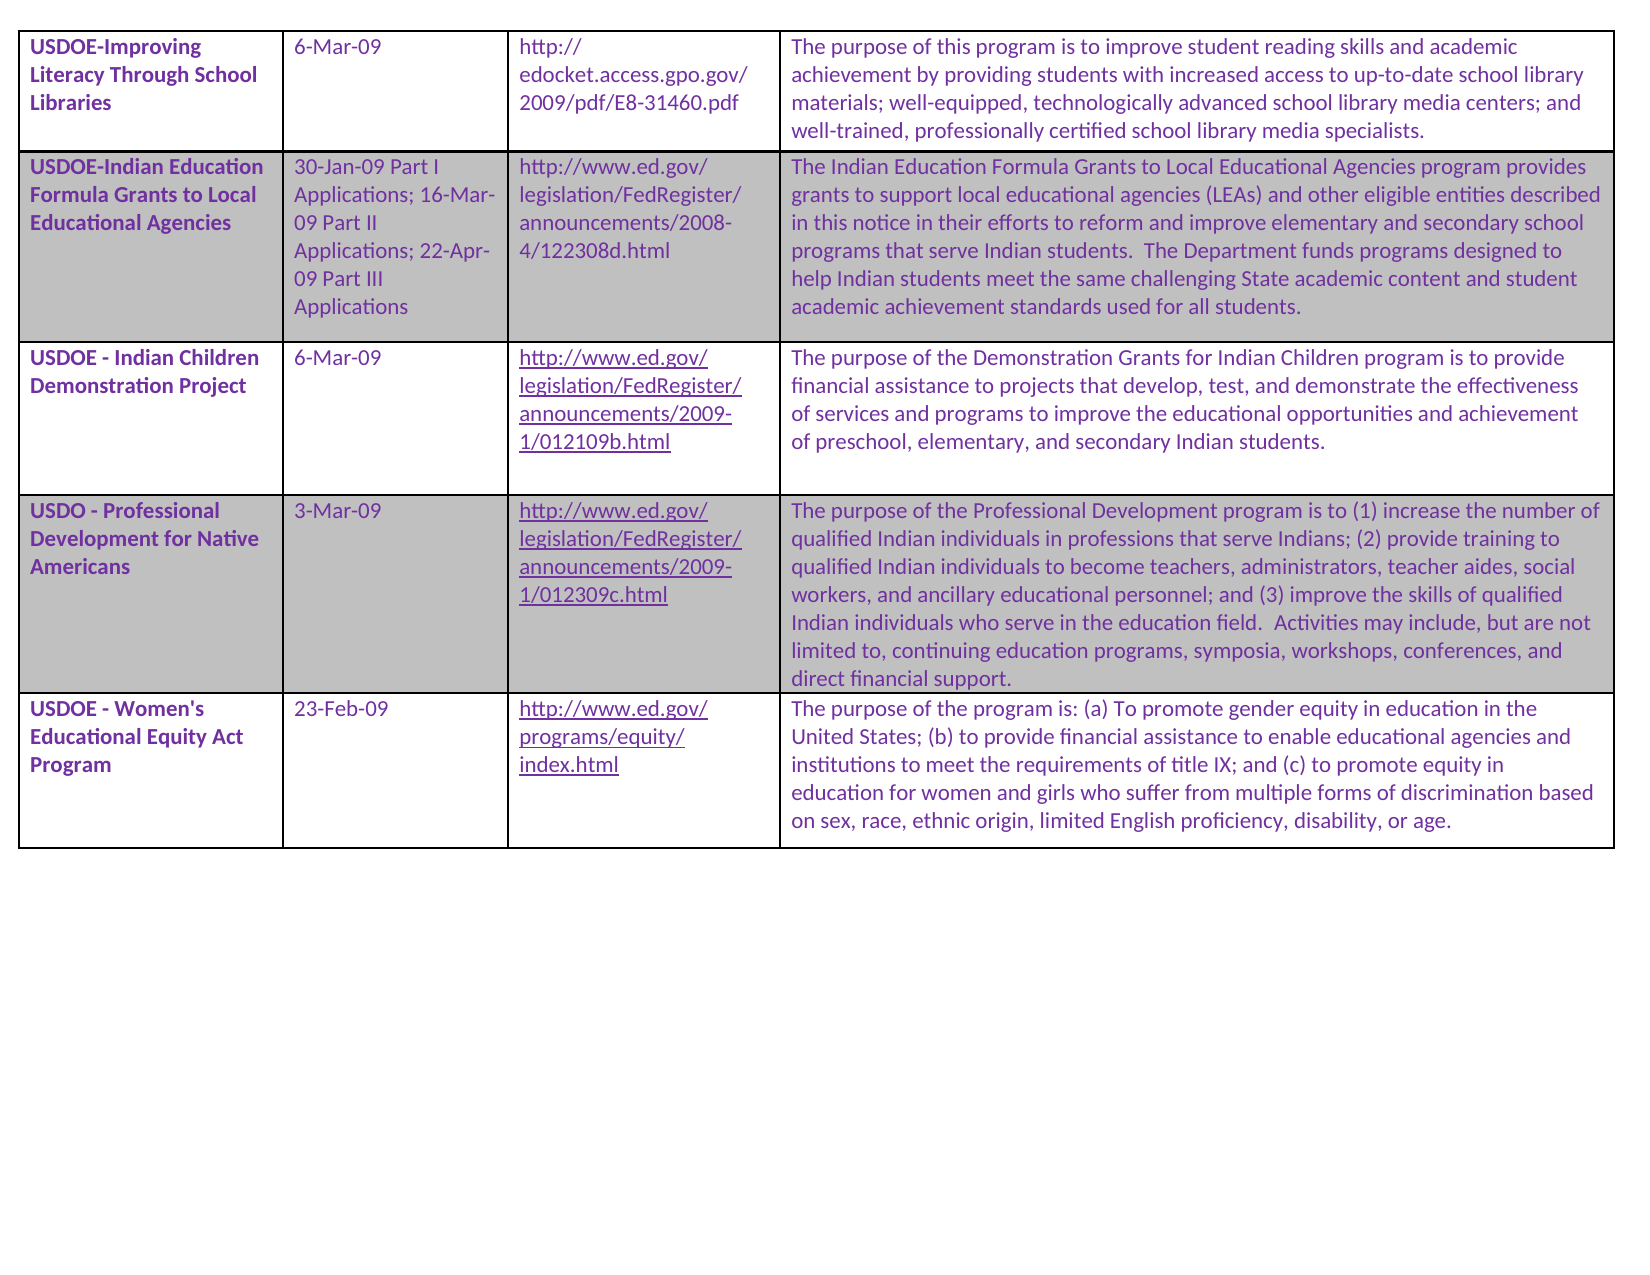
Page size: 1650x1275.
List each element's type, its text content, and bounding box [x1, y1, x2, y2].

table_cell http://edocket.access.gpo.gov/2009/pdf/E8-31460.pdf [509, 32, 779, 150]
table_cell 23-Feb-09 [284, 694, 507, 847]
table_cell http://www.ed.gov/legislation/FedRegister/announcements/2008-4/122308d.html [509, 153, 779, 341]
table_cell USDO - Professional Development for Native Americans [20, 496, 282, 692]
table_cell The purpose of this program is to improve student reading skills and academic achievement by providing students with increased access to up-to-date school library materials; well-equipped, technologically advanced school library media centers; and well-trained, professionally certified school library media specialists. [781, 32, 1613, 150]
table_cell 6-Mar-09 [284, 343, 507, 494]
table_cell USDOE-Improving Literacy Through School Libraries [20, 32, 282, 150]
table_cell http://www.ed.gov/programs/equity/index.html [509, 694, 779, 847]
table_cell 6-Mar-09 [284, 32, 507, 150]
table_cell USDOE - Women's Educational Equity Act Program [20, 694, 282, 847]
table_cell http://www.ed.gov/legislation/FedRegister/announcements/2009-1/012109b.html [509, 343, 779, 494]
table_cell The purpose of the Professional Development program is to (1) increase the number of qualified Indian individuals in professions that serve Indians; (2) provide training to qualified Indian individuals to become teachers, administrators, teacher aides, social workers, and ancillary educational personnel; and (3) improve the skills of qualified Indian individuals who serve in the education field. Activities may include, but are not limited to, continuing education programs, symposia, workshops, conferences, and direct financial support. [781, 496, 1613, 692]
table_cell The purpose of the Demonstration Grants for Indian Children program is to provide financial assistance to projects that develop, test, and demonstrate the effectiveness of services and programs to improve the educational opportunities and achievement of preschool, elementary, and secondary Indian students. [781, 343, 1613, 494]
table_cell USDOE-Indian Education Formula Grants to Local Educational Agencies [20, 153, 282, 341]
table_cell 30-Jan-09 Part I Applications; 16-Mar-09 Part II Applications; 22-Apr-09 Part III Applications [284, 153, 507, 341]
table_cell USDOE - Indian Children Demonstration Project [20, 343, 282, 494]
table_cell http://www.ed.gov/legislation/FedRegister/announcements/2009-1/012309c.html [509, 496, 779, 692]
table_cell The purpose of the program is: (a) To promote gender equity in education in the United States; (b) to provide financial assistance to enable educational agencies and institutions to meet the requirements of title IX; and (c) to promote equity in education for women and girls who suffer from multiple forms of discrimination based on sex, race, ethnic origin, limited English proficiency, disability, or age. [781, 694, 1613, 847]
table_cell 3-Mar-09 [284, 496, 507, 692]
table_cell The Indian Education Formula Grants to Local Educational Agencies program provides grants to support local educational agencies (LEAs) and other eligible entities described in this notice in their efforts to reform and improve elementary and secondary school programs that serve Indian students. The Department funds programs designed to help Indian students meet the same challenging State academic content and student academic achievement standards used for all students. [781, 153, 1613, 341]
